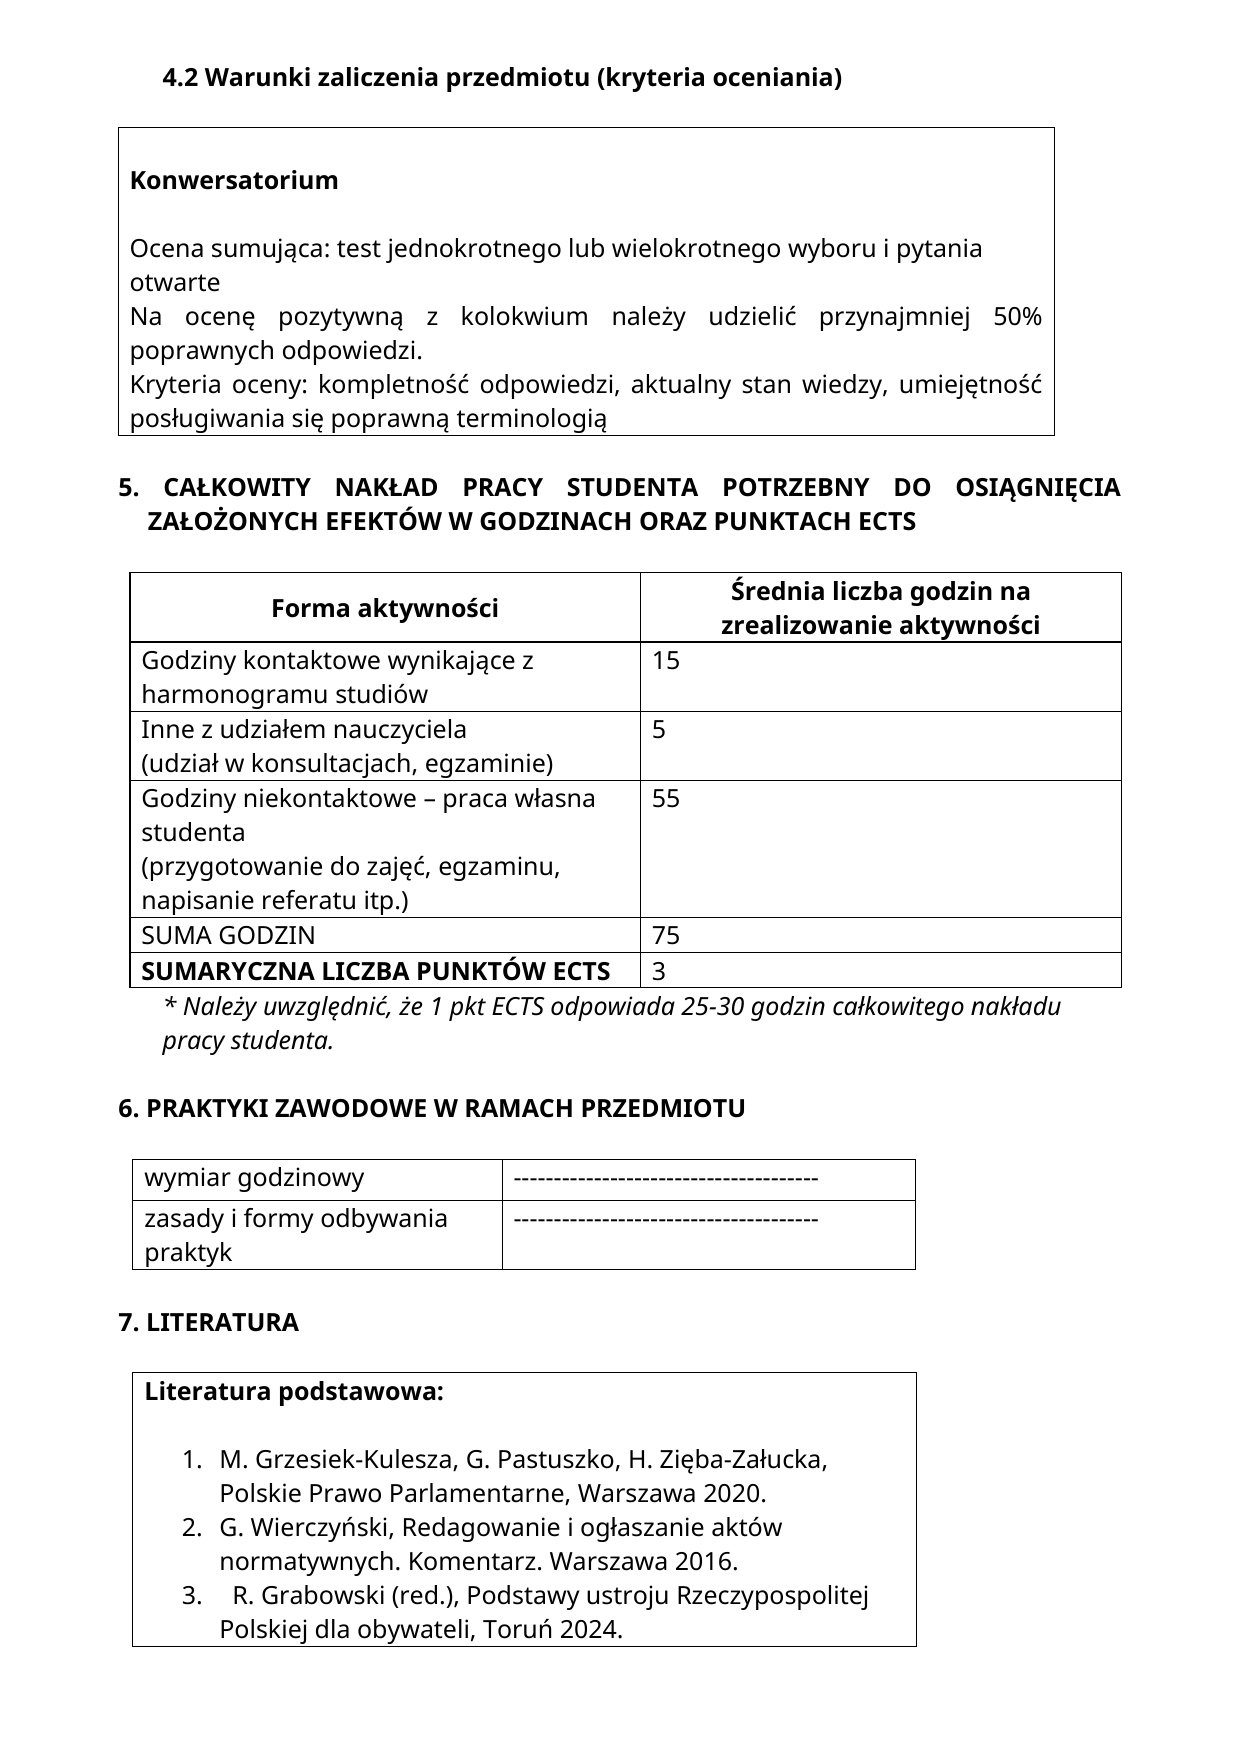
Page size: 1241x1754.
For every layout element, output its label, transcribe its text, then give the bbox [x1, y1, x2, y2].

table_cell 75 [641, 918, 1121, 952]
text 6. PRAKTYKI ZAWODOWE W RAMACH PRZEDMIOTU [118, 1090, 1122, 1124]
table_header Konwersatorium Ocena sumująca: test jednokrotnego lub wielokrotnego wyboru i pytania otwarte Na ocenę pozytywną z kolokwium należy udzielić przynajmniej 50% poprawnych odpowiedzi. Kryteria oceny: kompletność odpowiedzi, aktualny stan wiedzy, umiejętność posługiwania się poprawną terminologią [119, 128, 1054, 435]
text 4.2 Warunki zaliczenia przedmiotu (kryteria oceniania) [162, 59, 1122, 93]
table_cell Godziny niekontaktowe – praca własna studenta (przygotowanie do zajęć, egzaminu, napisanie referatu itp.) [131, 781, 640, 917]
table_header -------------------------------------- [503, 1160, 915, 1200]
table_cell 15 [641, 643, 1121, 711]
table_cell zasady i formy odbywania praktyk [133, 1201, 502, 1269]
table_cell -------------------------------------- [503, 1201, 915, 1269]
table_cell Inne z udziałem nauczyciela (udział w konsultacjach, egzaminie) [131, 712, 640, 780]
table_cell 3 [641, 953, 1121, 987]
table_cell SUMA GODZIN [131, 918, 640, 952]
table_cell 55 [641, 781, 1121, 917]
text 5. CAŁKOWITY NAKŁAD PRACY STUDENTA POTRZEBNY DO OSIĄGNIĘCIA ZAŁOŻONYCH EFEKTÓW W GODZINACH ORAZ PUNKTACH ECTS [118, 470, 1122, 538]
table_cell SUMARYCZNA LICZBA PUNKTÓW ECTS [131, 953, 640, 987]
text 7. LITERATURA [118, 1304, 1122, 1338]
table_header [133, 1373, 916, 1646]
table_header Forma aktywności [131, 573, 640, 641]
table_cell Godziny kontaktowe wynikające z harmonogramu studiów [131, 643, 640, 711]
table_cell 5 [641, 712, 1121, 780]
text * Należy uwzględnić, że 1 pkt ECTS odpowiada 25-30 godzin całkowitego nakładu pracy studenta. [162, 988, 1122, 1056]
table_header Średnia liczba godzin na zrealizowanie aktywności [641, 573, 1121, 641]
table_header wymiar godzinowy [133, 1160, 502, 1200]
